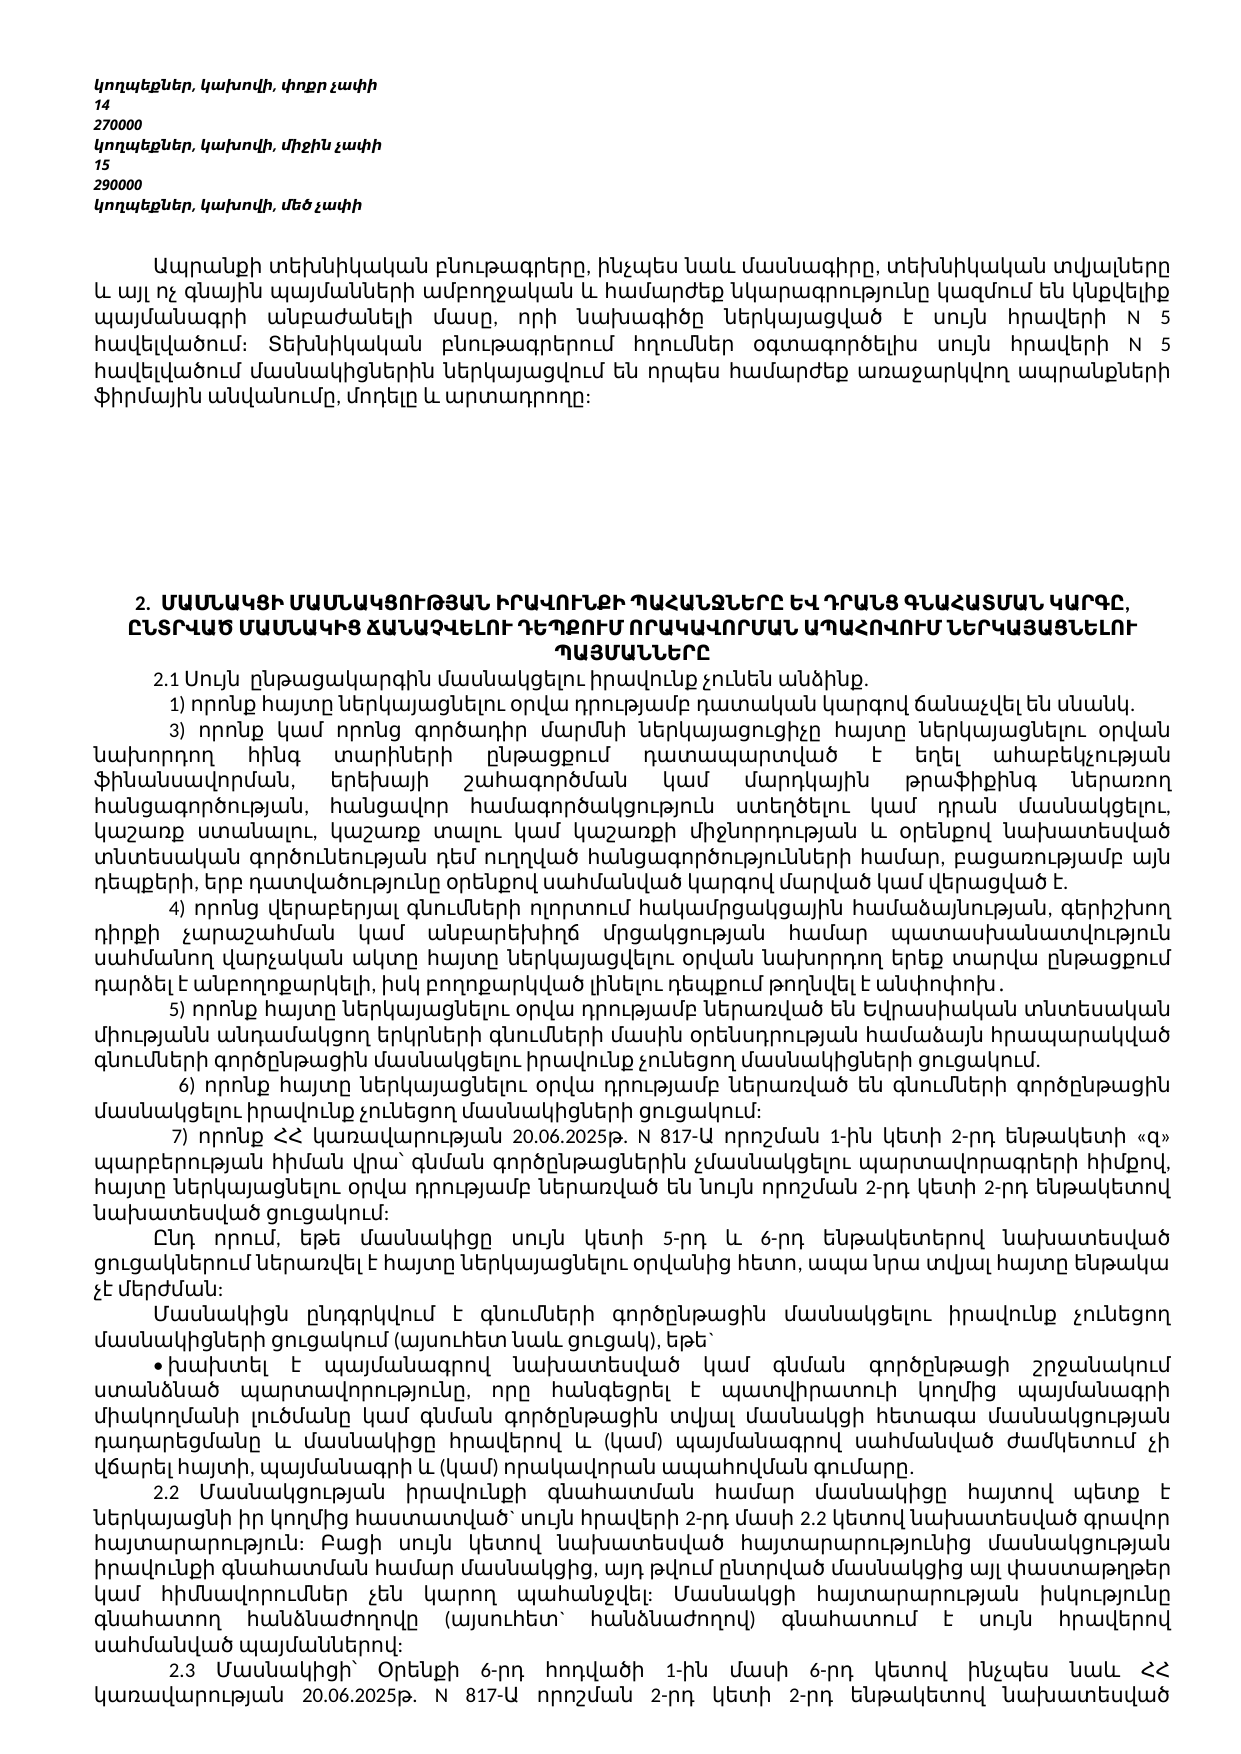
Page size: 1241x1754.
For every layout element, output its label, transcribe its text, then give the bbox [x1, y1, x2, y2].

text 3) որոնք կամ որոնց գործադիր մարմնի ներկայացուցիչը հայտը ներկայացնելու օրվան նախորդող հինգ տարիների ընթացքում դատապարտված է եղել ահաբեկչության ֆինանսավորման, երեխայի շահագործման կամ մարդկային թրաֆիքինգ ներառող հանցագործության, հանցավոր համագործակցություն ստեղծելու կամ դրան մասնակցելու, կաշառք ստանալու, կաշառք տալու կամ կաշառքի միջնորդության և օրենքով նախատեսված տնտեսական գործունեության դեմ ուղղված հանցագործությունների համար, բացառությամբ այն դեպքերի, երբ դատվածությունը օրենքով սահմանված կարգով մարված կամ վերացված է. [94, 717, 1171, 895]
text 5) որոնք հայտը ներկայացնելու օրվա դրությամբ ներառված են Եվրասիական տնտեսական միությանն անդամակցող երկրների գնումների մասին օրենսդրության համաձայն հրապարակված գնումների գործընթացին մասնակցելու իրավունք չունեցող մասնակիցների ցուցակում. [94, 996, 1171, 1073]
text 4) որոնց վերաբերյալ գնումների ոլորտում հակամրցակցային համաձայնության, գերիշխող դիրքի չարաշահման կամ անբարեխիղճ մրցակցության համար պատասխանատվություն սահմանող վարչական ակտը հայտը ներկայացվելու օրվան նախորդող երեք տարվա ընթացքում դարձել է անբողոքարկելի, իսկ բողոքարկված լինելու դեպքում թողնվել է անփոփոխ․ [94, 895, 1171, 996]
text 2.1 Սույն ընթացակարգին մասնակցելու իրավունք չունեն անձինք. [94, 666, 1171, 691]
text 2.2 Մասնակցության իրավունքի գնահատման համար մասնակիցը հայտով պետք է ներկայացնի իր կողմից հաստատված` սույն հրավերի 2-րդ մասի 2.2 կետով նախատեսված գրավոր հայտարարություն: Բացի սույն կետով նախատեսված հայտարարությունից մասնակցության իրավունքի գնահատման համար մասնակցից, այդ թվում ընտրված մասնակցից այլ փաստաթղթեր կամ հիմնավորումներ չեն կարող պահանջվել: Մասնակցի հայտարարության իսկությունը գնահատող հանձնաժողովը (այսուհետ` հանձնաժողով) գնահատում է սույն հրավերով սահմանված պայմաններով: [94, 1479, 1171, 1657]
text 2. ՄԱՍՆԱԿՑԻ ՄԱՍՆԱԿՑՈՒԹՅԱՆ ԻՐԱՎՈՒՆՔԻ ՊԱՀԱՆՋՆԵՐԸ ԵՎ ԴՐԱՆՑ ԳՆԱՀԱՏՄԱՆ ԿԱՐԳԸ, ԸՆՏՐՎԱԾ ՄԱՍՆԱԿԻՑ ՃԱՆԱՉՎԵԼՈՒ ԴԵՊՔՈՒՄ ՈՐԱԿԱՎՈՐՄԱՆ ԱՊԱՀՈՎՈՒՄ ՆԵՐԿԱՅԱՑՆԵԼՈՒ ՊԱՅՄԱՆՆԵՐԸ [94, 590, 1171, 666]
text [94, 1657, 1171, 1708]
text • խախտել է պայմանագրով նախատեսված կամ գնման գործընթացի շրջանակում ստանձնած պարտավորությունը, որը հանգեցրել է պատվիրատուի կողմից պայմանագրի միակողմանի լուծմանը կամ գնման գործընթացին տվյալ մասնակցի հետագա մասնակցության դադարեցմանը և մասնակիցը հրավերով և (կամ) պայմանագրով սահմանված ժամկետում չի վճարել հայտի, պայմանագրի և (կամ) որակավորան ապահովման գումարը. [94, 1352, 1171, 1479]
text Ընդ որում, եթե մասնակիցը սույն կետի 5-րդ և 6-րդ ենթակետերով նախատեսված ցուցակներում ներառվել է հայտը ներկայացնելու օրվանից հետո, ապա նրա տվյալ հայտը ենթակա չէ մերժման: [94, 1225, 1171, 1301]
text 6) որոնք հայտը ներկայացնելու օրվա դրությամբ ներառված են գնումների գործընթացին մասնակցելու իրավունք չունեցող մասնակիցների ցուցակում: [94, 1073, 1171, 1123]
text Ապրանքի տեխնիկական բնութագրերը, ինչպես նաև մասնագիրը, տեխնիկական տվյալները և այլ ոչ գնային պայմանների ամբողջական և համարժեք նկարագրությունը կազմում են կնքվելիք պայմանագրի անբաժանելի մասը, որի նախագիծը ներկայացված է սույն հրավերի N 5 հավելվածում։ Տեխնիկական բնութագրերում հղումներ օգտագործելիս սույն հրավերի N 5 հավելվածում մասնակիցներին ներկայացվում են որպես համարժեք առաջարկվող ապրանքների ֆիրմային անվանումը, մոդելը և արտադրողը: [94, 253, 1171, 409]
text 7) որոնք ՀՀ կառավարության 20.06.2025թ. N 817-Ա որոշման 1-ին կետի 2-րդ ենթակետի «զ» պարբերության հիման վրա՝ գնման գործընթացներին չմասնակցելու պարտավորագրերի հիմքով, հայտը ներկայացնելու օրվա դրությամբ ներառված են նույն որոշման 2-րդ կետի 2-րդ ենթակետով նախատեսված ցուցակում: [94, 1123, 1171, 1225]
text 1) որոնք հայտը ներկայացնելու օրվա դրությամբ դատական կարգով ճանաչվել են սնանկ. [94, 691, 1171, 717]
text Մասնակիցն ընդգրկվում է գնումների գործընթացին մասնակցելու իրավունք չունեցող մասնակիցների ցուցակում (այսուհետ նաև ցուցակ), եթե` [94, 1301, 1171, 1352]
